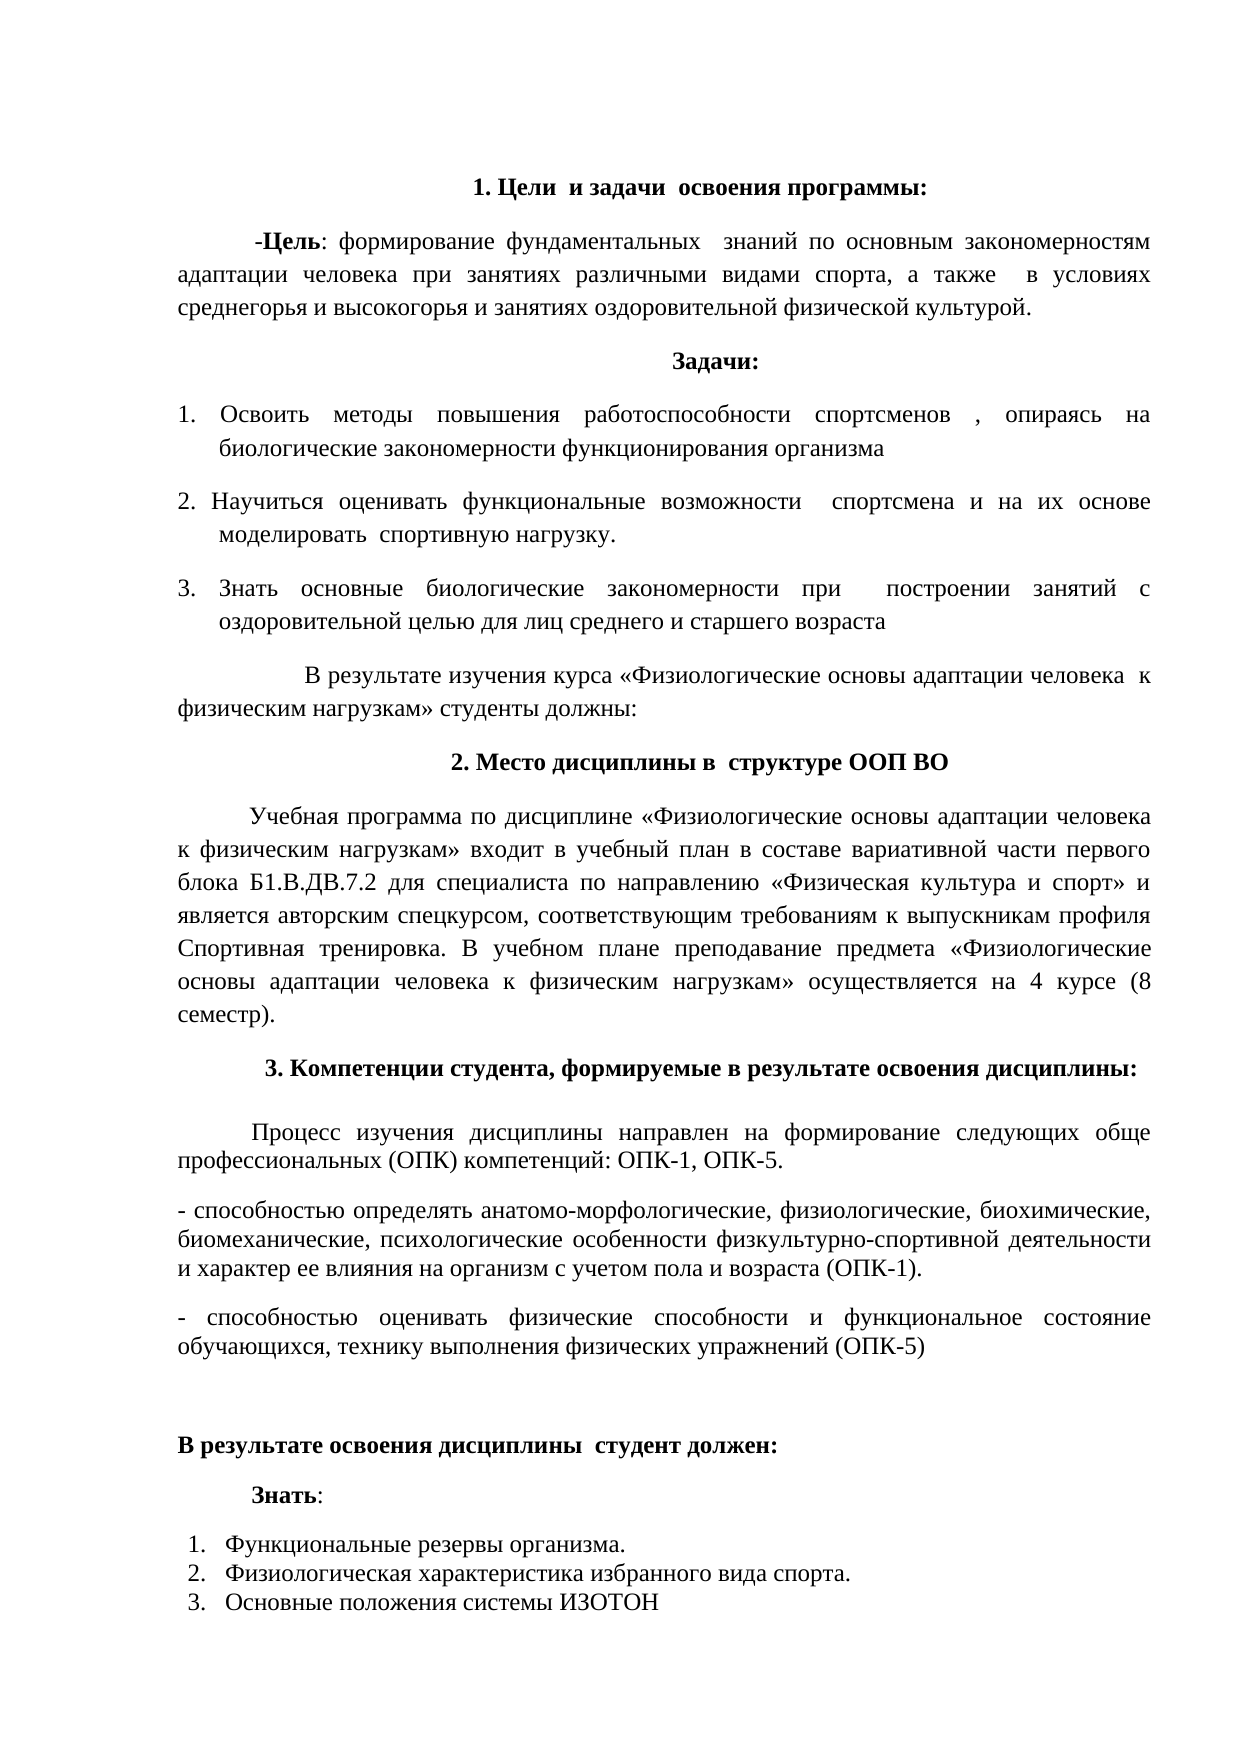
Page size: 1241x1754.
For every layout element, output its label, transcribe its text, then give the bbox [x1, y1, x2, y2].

text 1. Освоить методы повышения работоспособности спортсменов , опираясь на биологические закономерности функционирования организма [177, 399, 1152, 461]
text Задачи: [208, 346, 1152, 374]
text В результате изучения курса «Физиологические основы адаптации человека к физическим нагрузкам» студенты должны: [177, 660, 1152, 722]
list Основные положения системы ИЗОТОН [187, 1587, 1152, 1616]
list Функциональные резервы организма. [187, 1529, 1152, 1558]
text -Цель: формирование фундаментальных знаний по основным закономерностям адаптации человека при занятиях различными видами спорта, а также в условиях среднегорья и высокогорья и занятиях оздоровительной физической культурой. [177, 226, 1152, 321]
text 2. Научиться оценивать функциональные возможности спортсмена и на их основе моделировать спортивную нагрузку. [177, 486, 1152, 548]
text - способностью определять анатомо-морфологические, физиологические, биохимические, биомеханические, психологические особенности физкультурно-спортивной деятельности и характер ее влияния на организм с учетом пола и возраста (ОПК-1). [177, 1195, 1152, 1281]
text 3. Компетенции студента, формируемые в результате освоения дисциплины: [177, 1053, 1152, 1082]
text - способностью оценивать физические способности и функциональное состояние обучающихся, технику выполнения физических упражнений (ОПК-5) [177, 1302, 1152, 1360]
text 2. Место дисциплины в структуре ООП ВО [177, 747, 1152, 776]
text 3. Знать основные биологические закономерности при построении занятий с оздоровительной целью для лиц среднего и старшего возраста [177, 573, 1152, 635]
list Физиологическая характеристика избранного вида спорта. [187, 1558, 1152, 1587]
text 1. Цели и задачи освоения программы: [177, 172, 1152, 201]
text В результате освоения дисциплины студент должен: [177, 1430, 1152, 1459]
text Знать: [177, 1480, 1152, 1508]
text Учебная программа по дисциплине «Физиологические основы адаптации человека к физическим нагрузкам» входит в учебный план в составе вариативной части первого блока Б1.В.ДВ.7.2 для специалиста по направлению «Физическая культура и спорт» и является авторским спецкурсом, соответствующим требованиям к выпускникам профиля Спортивная тренировка. В учебном плане преподавание предмета «Физиологические основы адаптации человека к физическим нагрузкам» осуществляется на 4 курсе (8 семестр). [177, 801, 1152, 1028]
text Процесс изучения дисциплины направлен на формирование следующих обще профессиональных (ОПК) компетенций: ОПК-1, ОПК-5. [177, 1117, 1152, 1174]
